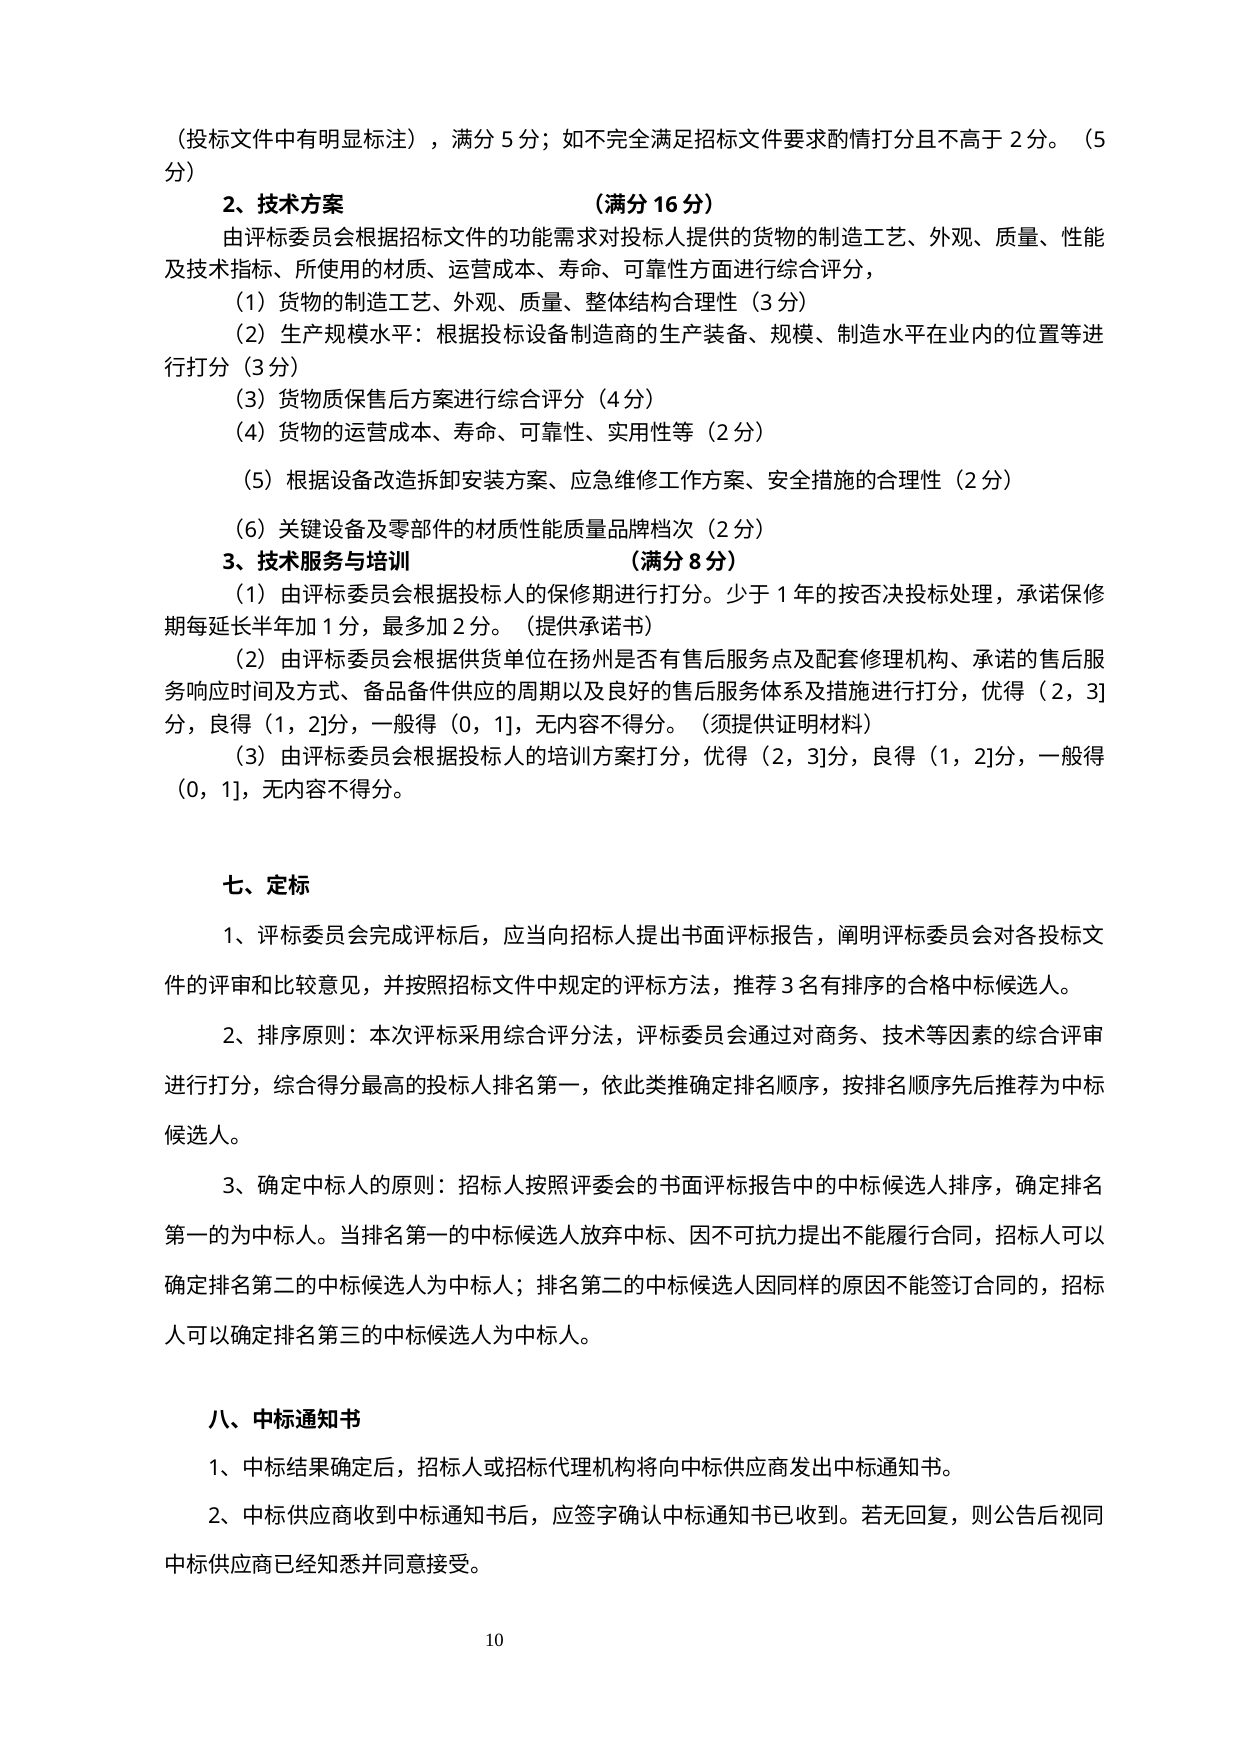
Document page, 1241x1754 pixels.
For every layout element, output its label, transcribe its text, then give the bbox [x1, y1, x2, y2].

text （3）货物质保售后方案进行综合评分（4分） [164, 382, 1106, 414]
text （2）由评标委员会根据供货单位在扬州是否有售后服务点及配套修理机构、承诺的售后服务响应时间及方式、备品备件供应的周期以及良好的售后服务体系及措施进行打分，优得（2，3]分，良得（1，2]分，一般得（0，1]，无内容不得分。（须提供证明材料） [164, 641, 1106, 739]
text 2、排序原则：本次评标采用综合评分法，评标委员会通过对商务、技术等因素的综合评审进行打分，综合得分最高的投标人排名第一，依此类推确定排名顺序，按排名顺序先后推荐为中标候选人。 [164, 1004, 1106, 1154]
text （5）根据设备改造拆卸安装方案、应急维修工作方案、安全措施的合理性（2分） [164, 463, 1106, 495]
text （1）货物的制造工艺、外观、质量、整体结构合理性（3分） [164, 284, 1106, 317]
text 3、确定中标人的原则：招标人按照评委会的书面评标报告中的中标候选人排序，确定排名第一的为中标人。当排名第一的中标候选人放弃中标、因不可抗力提出不能履行合同，招标人可以确定排名第二的中标候选人为中标人；排名第二的中标候选人因同样的原因不能签订合同的，招标人可以确定排名第三的中标候选人为中标人。 [164, 1154, 1106, 1354]
text （4）货物的运营成本、寿命、可靠性、实用性等（2分） [164, 414, 1106, 447]
text 3、技术服务与培训 （满分8分） [164, 544, 1106, 576]
text （1）由评标委员会根据投标人的保修期进行打分。少于1年的按否决投标处理，承诺保修期每延长半年加1分，最多加2分。（提供承诺书） [164, 576, 1106, 641]
text 八、中标通知书 [164, 1401, 1106, 1434]
text 1、中标结果确定后，招标人或招标代理机构将向中标供应商发出中标通知书。 [164, 1449, 1106, 1482]
text （6）关键设备及零部件的材质性能质量品牌档次（2分） [164, 511, 1106, 544]
text 由评标委员会根据招标文件的功能需求对投标人提供的货物的制造工艺、外观、质量、性能及技术指标、所使用的材质、运营成本、寿命、可靠性方面进行综合评分， [164, 219, 1106, 284]
text 七、定标 [164, 854, 1106, 904]
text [164, 122, 1106, 187]
text （3）由评标委员会根据投标人的培训方案打分，优得（2，3]分，良得（1，2]分，一般得（0，1]，无内容不得分。 [164, 739, 1106, 804]
text 2、中标供应商收到中标通知书后，应签字确认中标通知书已收到。若无回复，则公告后视同中标供应商已经知悉并同意接受。 [164, 1498, 1106, 1579]
text 2、技术方案 （满分16分） [164, 187, 1106, 219]
text 1、评标委员会完成评标后，应当向招标人提出书面评标报告，阐明评标委员会对各投标文件的评审和比较意见，并按照招标文件中规定的评标方法，推荐3名有排序的合格中标候选人。 [164, 904, 1106, 1004]
text （2）生产规模水平：根据投标设备制造商的生产装备、规模、制造水平在业内的位置等进行打分（3分） [164, 317, 1106, 382]
